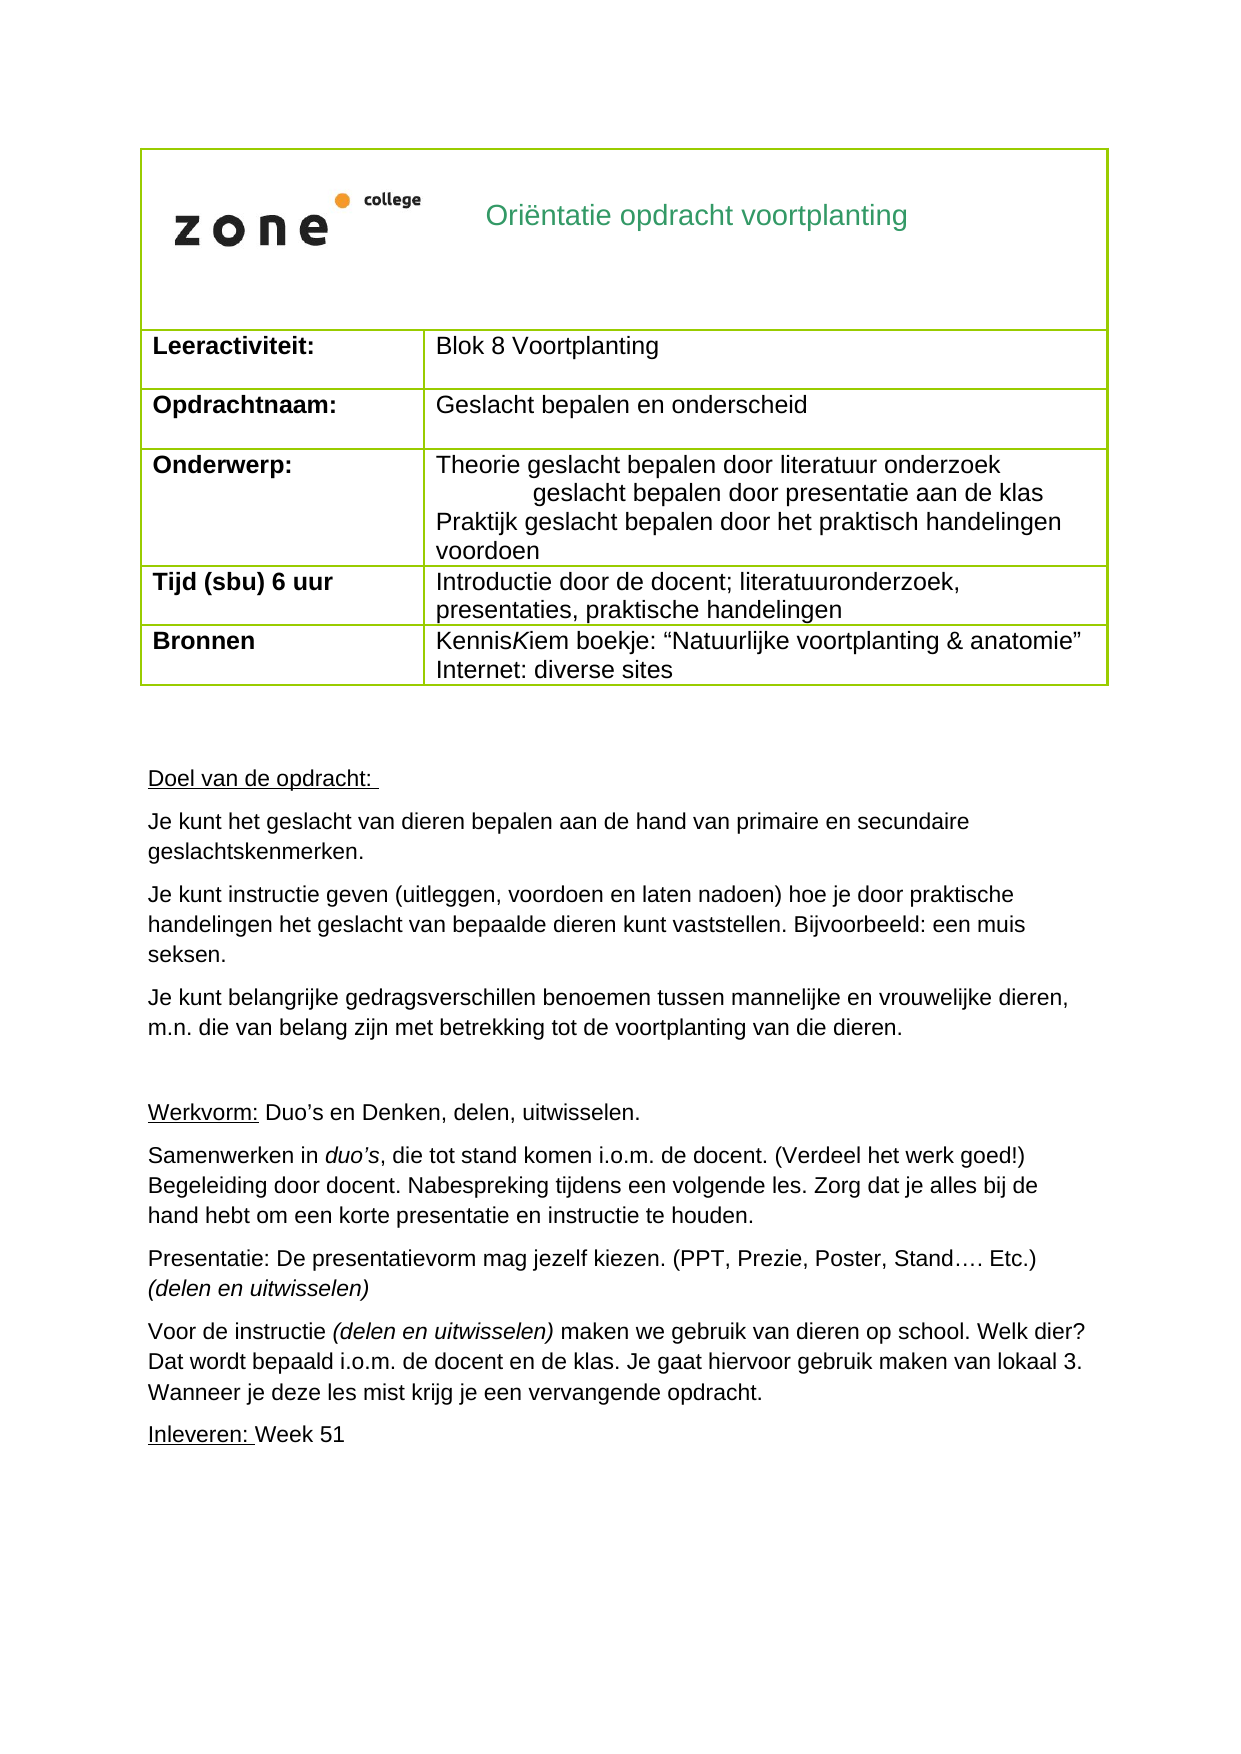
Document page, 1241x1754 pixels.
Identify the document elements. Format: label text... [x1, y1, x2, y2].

table_cell Opdrachtnaam: [142, 390, 423, 448]
text Werkvorm: Duo’s en Denken, delen, uitwisselen. [148, 1099, 1093, 1126]
table_cell KennisKiem boekje: “Natuurlijke voortplanting & anatomie” Internet: diverse sites [425, 626, 1106, 684]
table_cell Blok 8 Voortplanting [425, 331, 1106, 388]
text Voor de instructie (delen en uitwisselen) maken we gebruik van dieren op school. Welk dier? Dat wordt bepaald i.o.m. de docent en de klas. Je gaat hiervoor gebruik maken van lokaal 3. Wanneer je deze les mist krijg je een vervangende opdracht. [148, 1318, 1093, 1405]
picture [148, 173, 447, 278]
table_cell Onderwerp: [142, 450, 423, 565]
text Je kunt het geslacht van dieren bepalen aan de hand van primaire en secundaire geslachtskenmerken. [148, 808, 1093, 864]
text Je kunt instructie geven (uitleggen, voordoen en laten nadoen) hoe je door praktische handelingen het geslacht van bepaalde dieren kunt vaststellen. Bijvoorbeeld: een muis seksen. [148, 881, 1093, 967]
table_cell Theorie geslacht bepalen door literatuur onderzoek geslacht bepalen door presentatie aan de klas Praktijk geslacht bepalen door het praktisch handelingen voordoen [425, 450, 1106, 565]
text Presentatie: De presentatievorm mag jezelf kiezen. (PPT, Prezie, Poster, Stand…. Etc.) (delen en uitwisselen) [148, 1245, 1093, 1302]
table_header Oriëntatie opdracht voortplanting [142, 150, 1106, 329]
table_cell Tijd (sbu) 6 uur [142, 567, 423, 624]
table_cell Leeractiviteit: [142, 331, 423, 388]
text Samenwerken in duo’s, die tot stand komen i.o.m. de docent. (Verdeel het werk goed!) Begeleiding door docent. Nabespreking tijdens een volgende les. Zorg dat je alles bij de hand hebt om een korte presentatie en instructie te houden. [148, 1142, 1093, 1229]
text Je kunt belangrijke gedragsverschillen benoemen tussen mannelijke en vrouwelijke dieren, m.n. die van belang zijn met betrekking tot de voortplanting van die dieren. [148, 984, 1093, 1040]
table_cell Bronnen [142, 626, 423, 684]
text Inleveren: Week 51 [148, 1421, 1093, 1448]
table_cell Geslacht bepalen en onderscheid [425, 390, 1106, 448]
text Doel van de opdracht: [148, 765, 1093, 791]
table_cell Introductie door de docent; literatuuronderzoek, presentaties, praktische handelingen [425, 567, 1106, 624]
